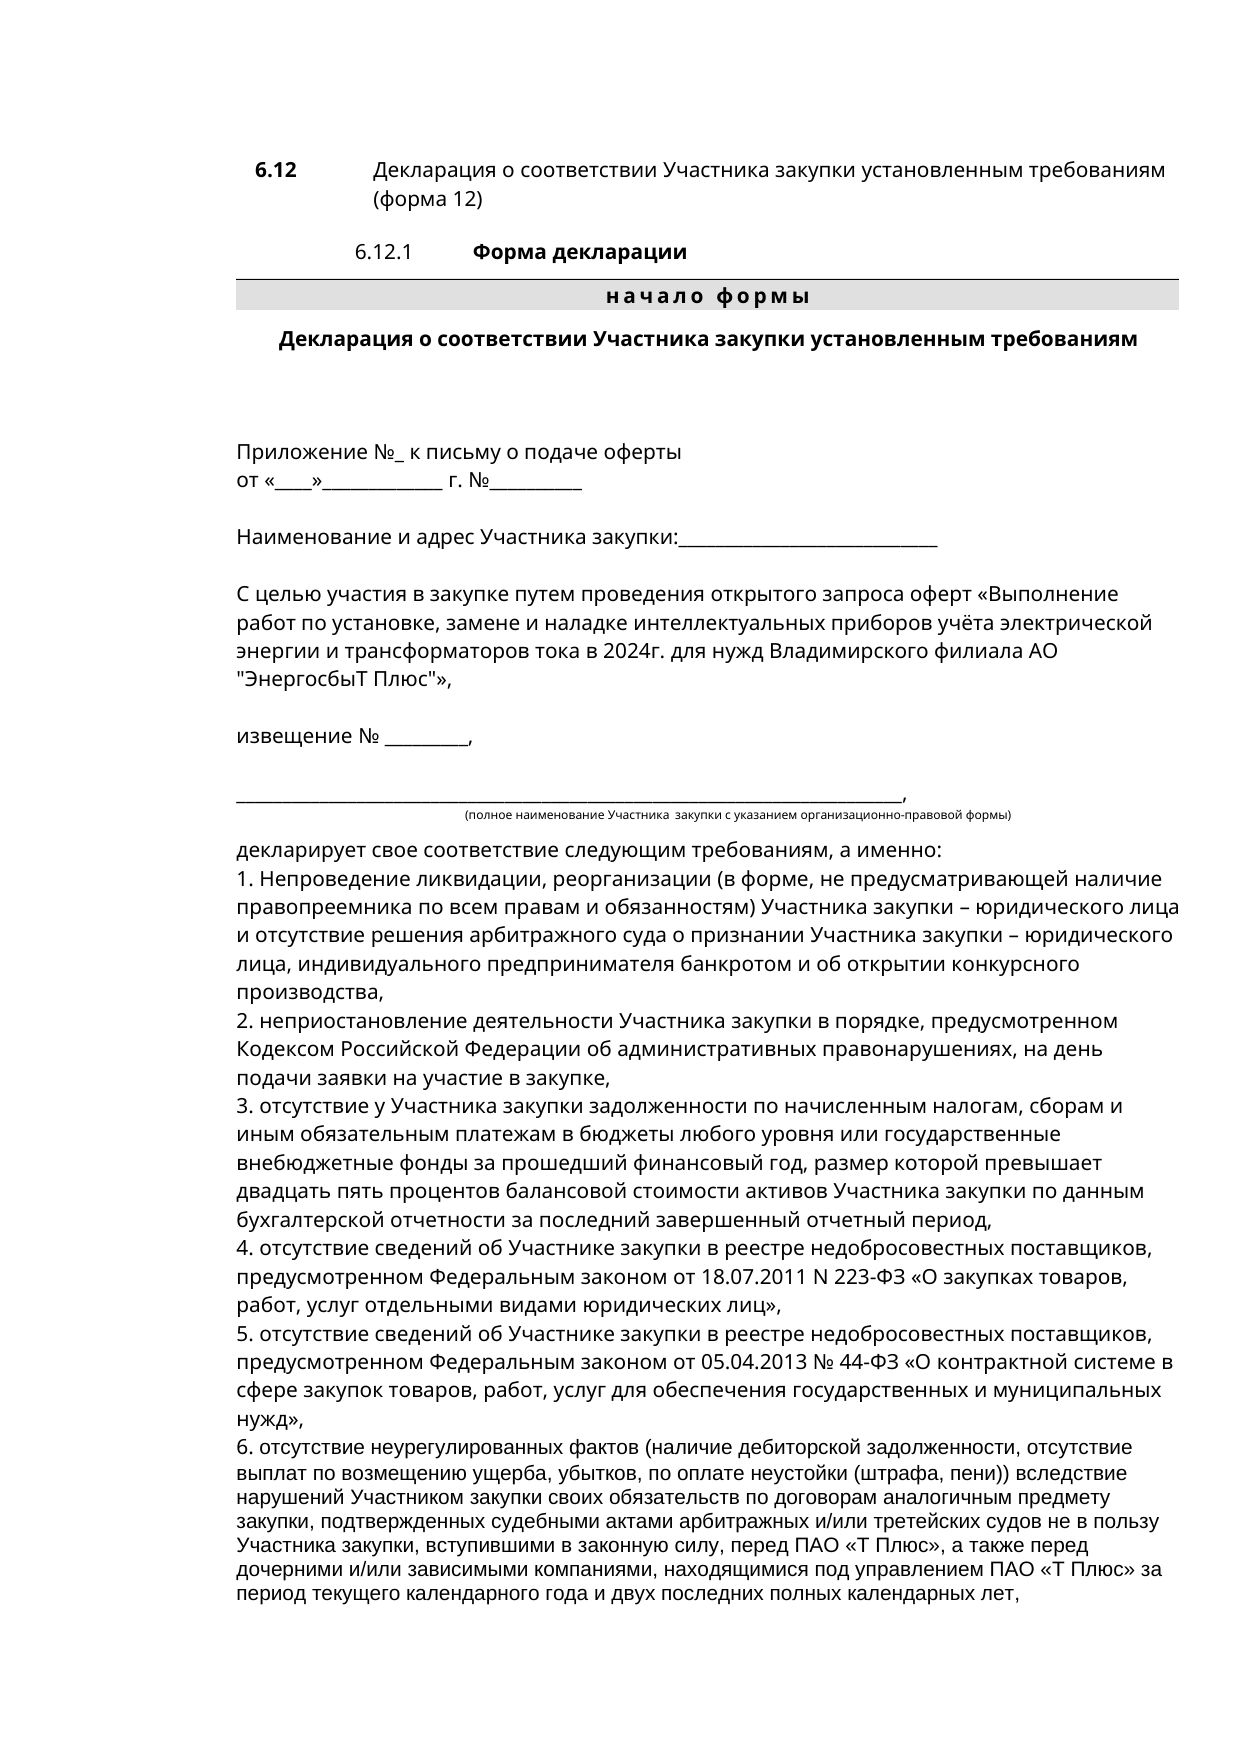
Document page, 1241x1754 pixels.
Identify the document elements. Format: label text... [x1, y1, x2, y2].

text 4. отсутствие сведений об Участнике закупки в реестре недобросовестных поставщиков, предусмотренном Федеральным законом от 18.07.2011 N 223-ФЗ «О закупках товаров, работ, услуг отдельными видами юридических лиц», [236, 1233, 1181, 1319]
text извещение № _________, [236, 721, 1181, 750]
text (полное наименование Участника закупки с указанием организационно-правовой формы) [236, 807, 1181, 835]
text ________________________________________________________________________, [236, 778, 1181, 807]
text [236, 1432, 1181, 1604]
text 1. Непроведение ликвидации, реорганизации (в форме, не предусматривающей наличие правопреемника по всем правам и обязанностям) Участника закупки – юридического лица и отсутствие решения арбитражного суда о признании Участника закупки – юридического лица, индивидуального предпринимателя банкротом и об открытии конкурсного производства, [236, 864, 1181, 1006]
text декларирует свое соответствие следующим требованиям, а именно: [236, 835, 1181, 864]
text С целью участия в закупке путем проведения открытого запроса оферт «Выполнение работ по установке, замене и наладке интеллектуальных приборов учёта электрической энергии и трансформаторов тока в 2024г. для нужд Владимирского филиала АО "ЭнергосбыТ Плюс"», [236, 579, 1181, 693]
text 3. отсутствие у Участника закупки задолженности по начисленным налогам, сборам и иным обязательным платежам в бюджеты любого уровня или государственные внебюджетные фонды за прошедший финансовый год, размер которой превышает двадцать пять процентов балансовой стоимости активов Участника закупки по данным бухгалтерской отчетности за последний завершенный отчетный период, [236, 1091, 1181, 1233]
text Приложение №_ к письму о подаче оферты от «____»_____________ г. №__________ [236, 437, 1181, 494]
list Форма декларации [354, 237, 1181, 266]
text начало формы [236, 280, 1179, 310]
subtitle Декларация о соответствии Участника закупки установленным требованиям (форма 12) [255, 156, 1181, 212]
text 5. отсутствие сведений об Участнике закупки в реестре недобросовестных поставщиков, предусмотренном Федеральным законом от 05.04.2013 № 44-ФЗ «О контрактной системе в сфере закупок товаров, работ, услуг для обеспечения государственных и муниципальных нужд», [236, 1319, 1181, 1432]
text 2. неприостановление деятельности Участника закупки в порядке, предусмотренном Кодексом Российской Федерации об административных правонарушениях, на день подачи заявки на участие в закупке, [236, 1006, 1181, 1091]
text Наименование и адрес Участника закупки:____________________________ [236, 522, 1181, 551]
text Декларация о соответствии Участника закупки установленным требованиям [236, 324, 1181, 353]
